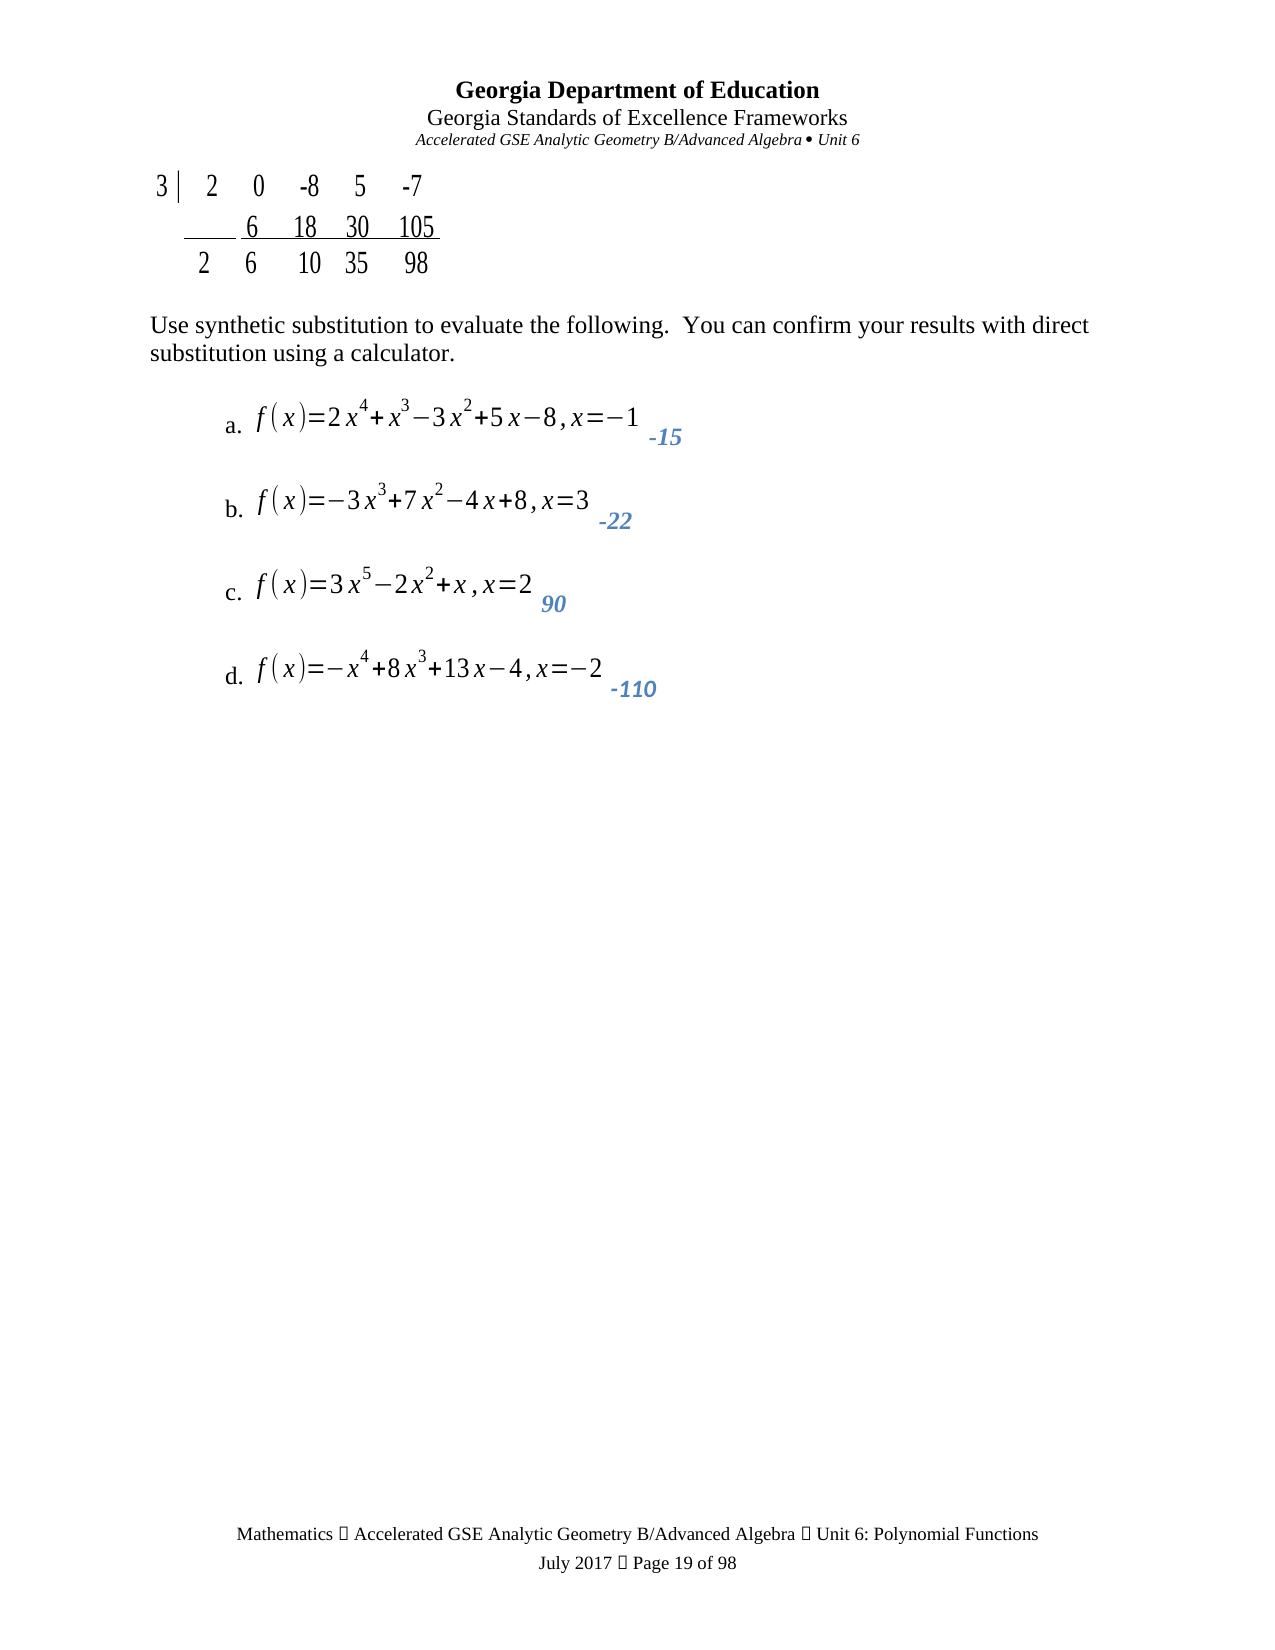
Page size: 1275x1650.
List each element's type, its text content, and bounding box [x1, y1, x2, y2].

text Use synthetic substitution to evaluate the following. You can confirm your results with direct substitution using a calculator. [150, 310, 1125, 367]
text c. 90 [150, 563, 1125, 618]
text b. -22 [150, 480, 1125, 534]
text d. -110 [150, 647, 1125, 703]
text a. -15 [150, 396, 1125, 451]
